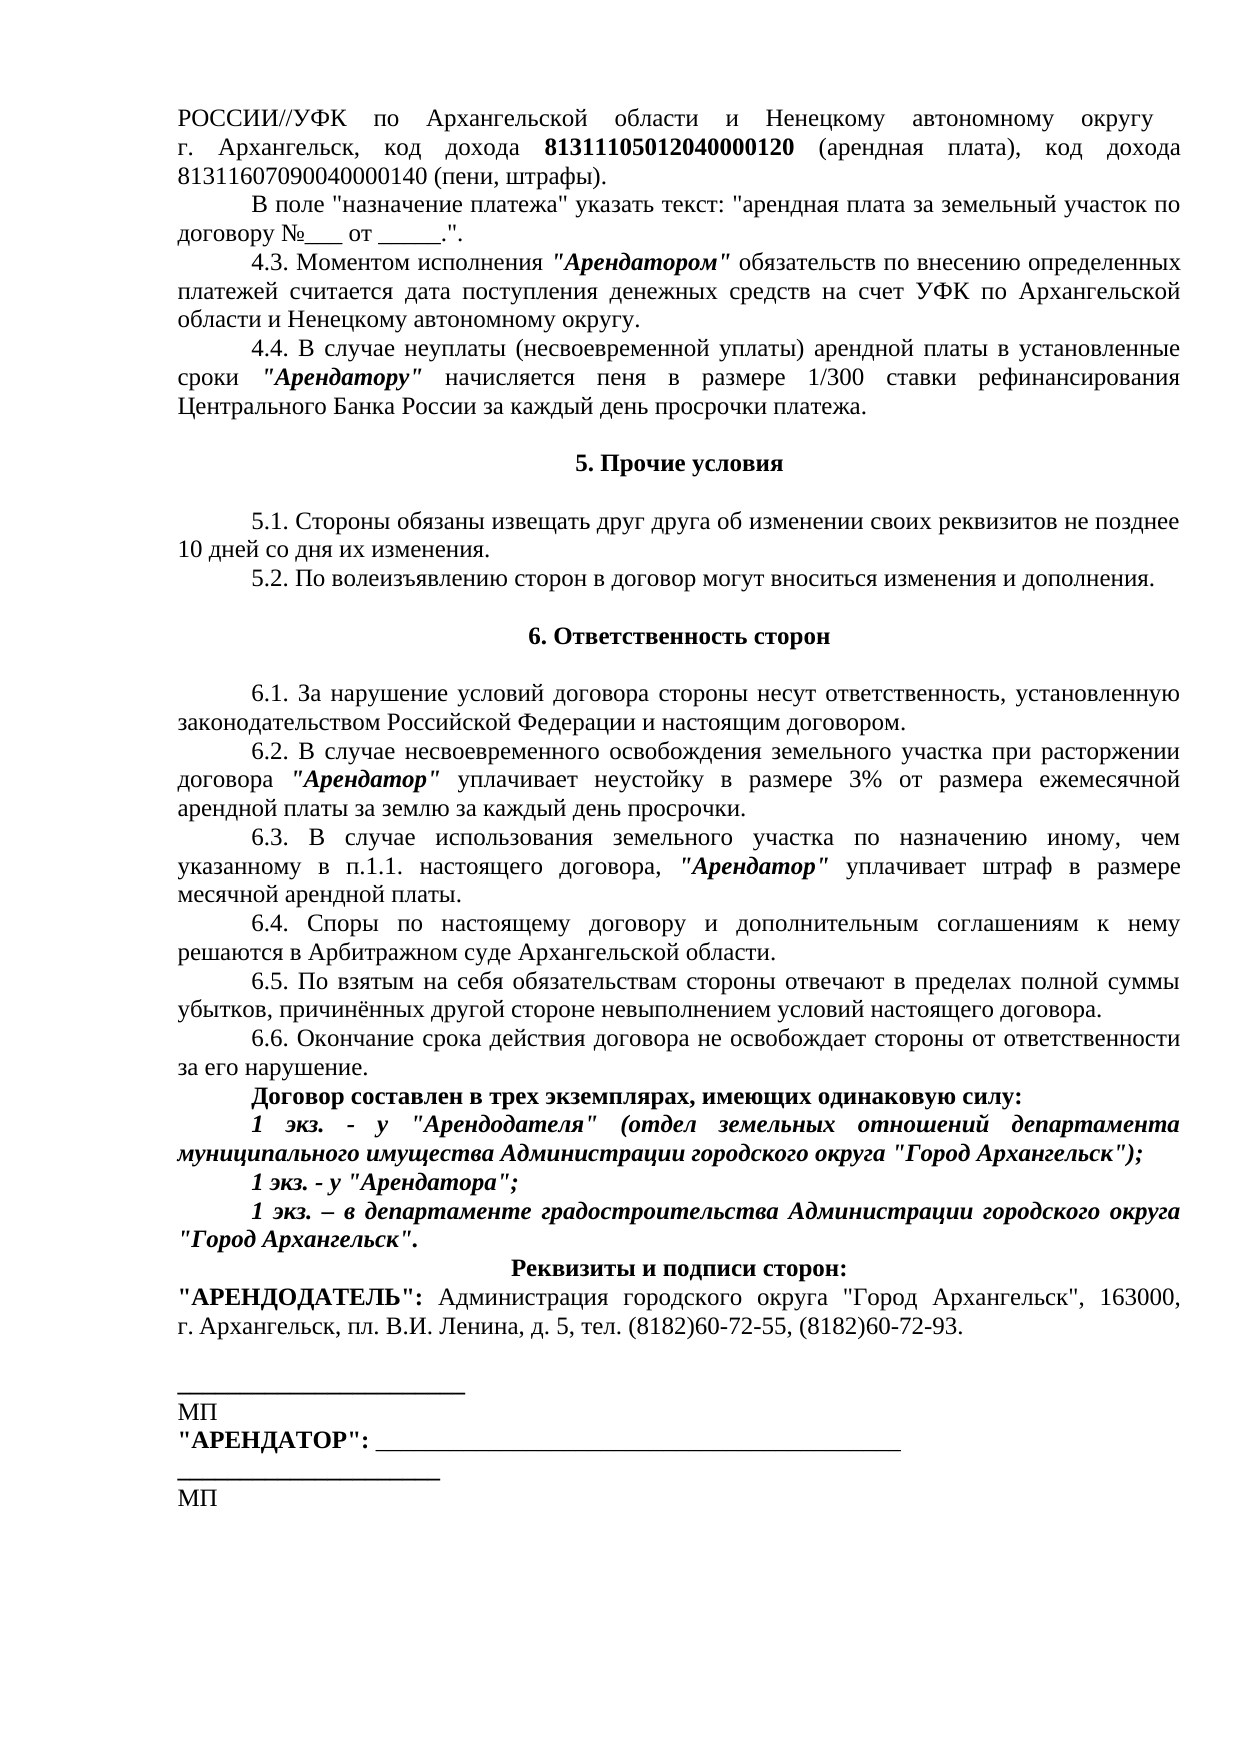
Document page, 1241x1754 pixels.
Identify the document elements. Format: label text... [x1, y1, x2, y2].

text Реквизиты и подписи сторон: [177, 1253, 1181, 1282]
text 1 экз. - у "Арендодателя" (отдел земельных отношений департамента муниципального имущества Администрации городского округа "Город Архангельск"); [177, 1109, 1181, 1167]
text 6.2. В случае несвоевременного освобождения земельного участка при расторжении договора "Арендатор" уплачивает неустойку в размере 3% от размера ежемесячной арендной платы за землю за каждый день просрочки. [177, 736, 1181, 822]
text 6.5. По взятым на себя обязательствам стороны отвечают в пределах полной суммы убытков, причинённых другой стороне невыполнением условий настоящего договора. [177, 966, 1181, 1023]
text В поле "назначение платежа" указать текст: "арендная плата за земельный участок по договору №___ от _____.". [177, 189, 1181, 247]
text Договор составлен в трех экземплярах, имеющих одинаковую силу: [177, 1081, 1181, 1109]
text МП [177, 1397, 1181, 1425]
text 6. Ответственность сторон [177, 621, 1181, 649]
text 6.3. В случае использования земельного участка по назначению иному, чем указанному в п.1.1. настоящего договора, "Арендатор" уплачивает штраф в размере месячной арендной платы. [177, 822, 1181, 908]
text 6.1. За нарушение условий договора стороны несут ответственность, установленную законодательством Российской Федерации и настоящим договором. [177, 678, 1181, 736]
text 4.4. В случае неуплаты (несвоевременной уплаты) арендной платы в установленные сроки "Арендатору" начисляется пеня в размере 1/300 ставки рефинансирования Центрального Банка России за каждый день просрочки платежа. [177, 333, 1181, 419]
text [177, 103, 1181, 189]
text 1 экз. – в департаменте градостроительства Администрации городского округа "Город Архангельск". [177, 1196, 1181, 1253]
text 1 экз. - у "Арендатора"; [177, 1167, 1181, 1196]
text 5.1. Стороны обязаны извещать друг друга об изменении своих реквизитов не позднее 10 дней со дня их изменения. [177, 506, 1181, 563]
text 5. Прочие условия [177, 448, 1181, 477]
text "АРЕНДАТОР": __________________________________________ [177, 1425, 1181, 1454]
text 5.2. По волеизъявлению сторон в договор могут вноситься изменения и дополнения. [177, 563, 1181, 592]
text МП [177, 1483, 1181, 1512]
text 6.4. Споры по настоящему договору и дополнительным соглашениям к нему решаются в Арбитражном суде Архангельской области. [177, 908, 1181, 966]
text 6.6. Окончание срока действия договора не освобождает стороны от ответственности за его нарушение. [177, 1023, 1181, 1081]
text "АРЕНДОДАТЕЛЬ": Администрация городского округа "Город Архангельск", 163000, г. Архангельск, пл. В.И. Ленина, д. 5, тел. (8182)60-72-55, (8182)60-72-93. [177, 1282, 1181, 1340]
text _____________________ [177, 1454, 1181, 1483]
text 4.3. Моментом исполнения "Арендатором" обязательств по внесению определенных платежей считается дата поступления денежных средств на счет УФК по Архангельской области и Ненецкому автономному округу. [177, 247, 1181, 333]
text _______________________ [177, 1368, 1181, 1397]
